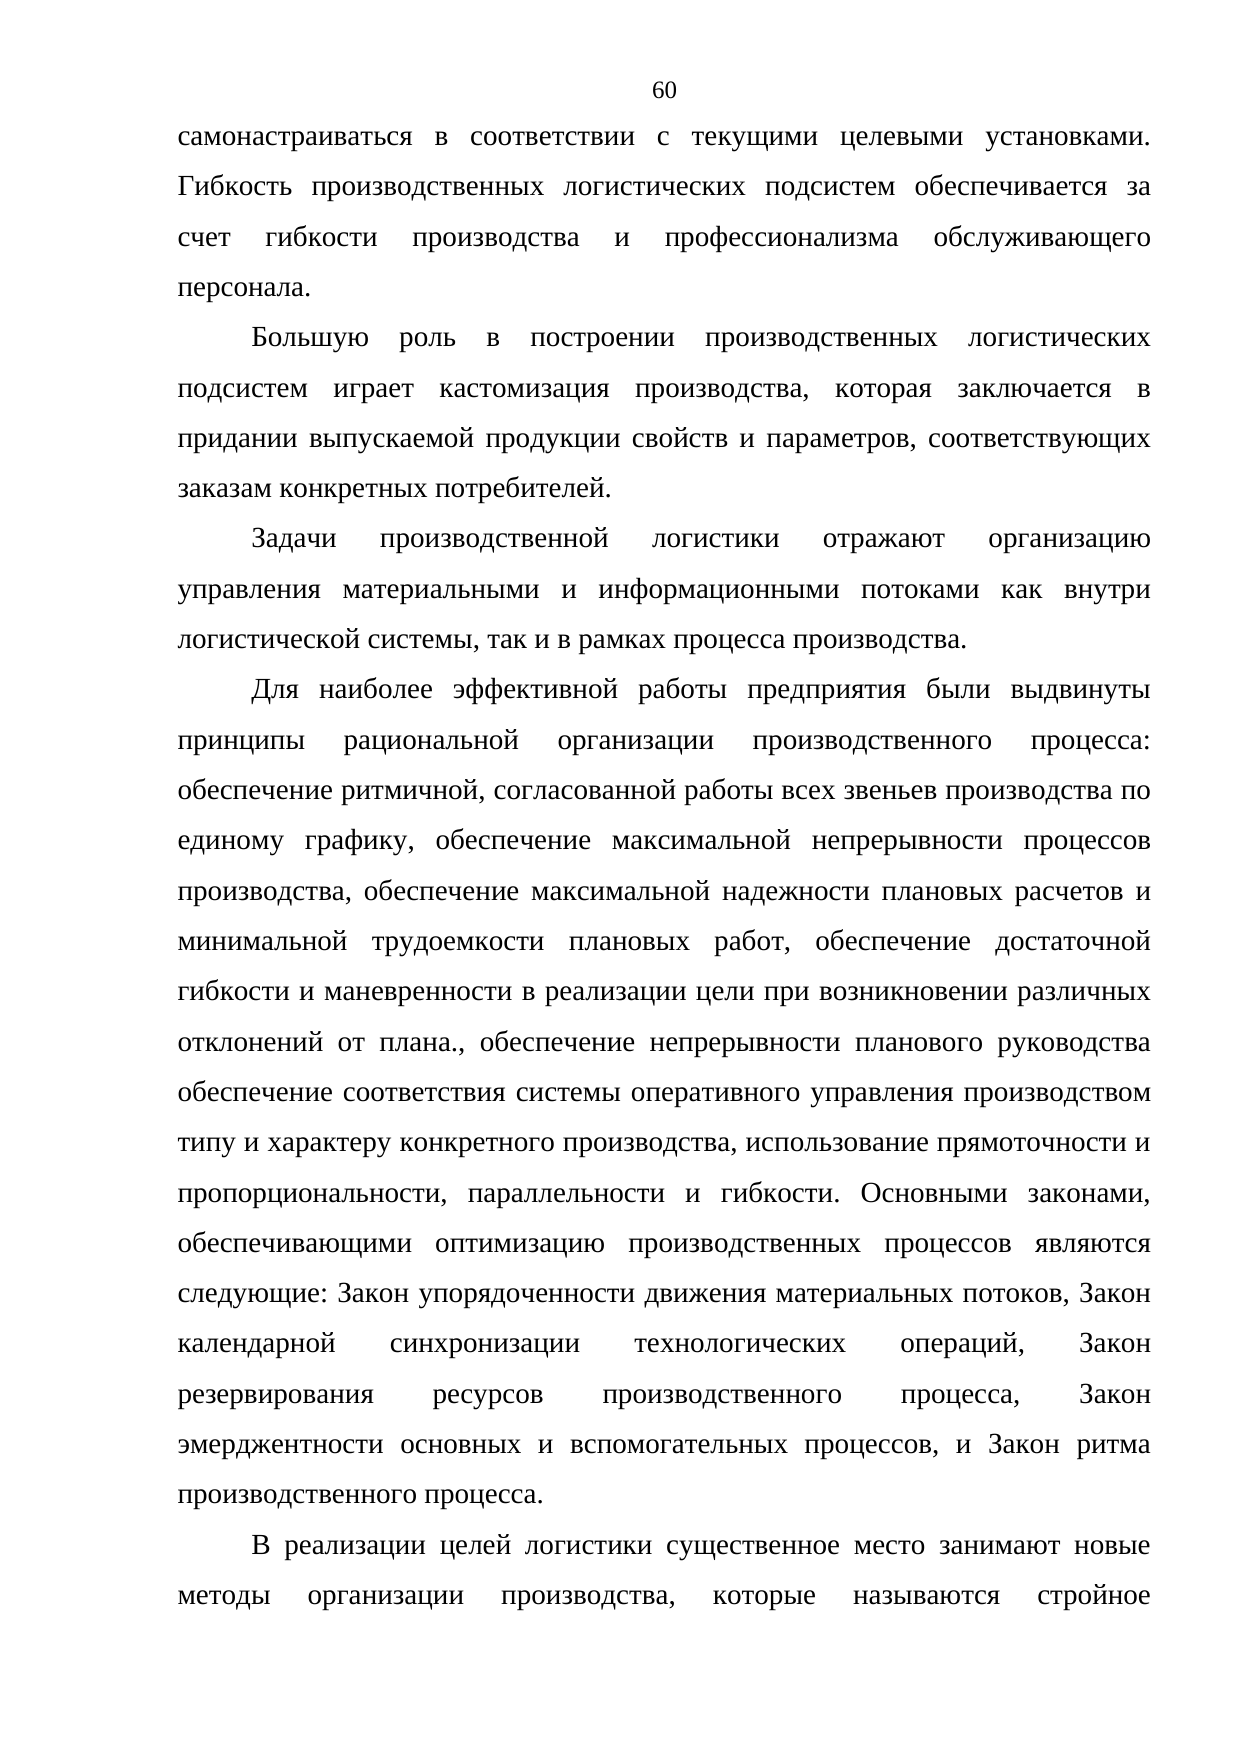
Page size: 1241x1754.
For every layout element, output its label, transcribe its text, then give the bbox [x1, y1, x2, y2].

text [177, 118, 1152, 303]
text Большую роль в построении производственных логистических подсистем играет кастомизация производства, которая заключается в придании выпускаемой продукции свойств и параметров, соответствующих заказам конкретных потребителей. [177, 319, 1152, 504]
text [177, 1527, 1152, 1611]
text Для наиболее эффективной работы предприятия были выдвинуты принципы рациональной организации производственного процесса: обеспечение ритмичной, согласованной работы всех звеньев производства по единому графику, обеспечение максимальной непрерывности процессов производства, обеспечение максимальной надежности плановых расчетов и минимальной трудоемкости плановых работ, обеспечение достаточной гибкости и маневренности в реализации цели при возникновении различных отклонений от плана., обеспечение непрерывности планового руководства обеспечение соответствия системы оперативного управления производством типу и характеру конкретного производства, использование прямоточности и пропорциональности, параллельности и гибкости. Основными законами, обеспечивающими оптимизацию производственных процессов являются следующие: Закон упорядоченности движения материальных потоков, Закон календарной синхронизации технологических операций, Закон резервирования ресурсов производственного процесса, Закон эмерджентности основных и вспомогательных процессов, и Закон ритма производственного процесса. [177, 672, 1152, 1510]
text Задачи производственной логистики отражают организацию управления материальными и информационными потоками как внутри логистической системы, так и в рамках процесса производства. [177, 521, 1152, 655]
